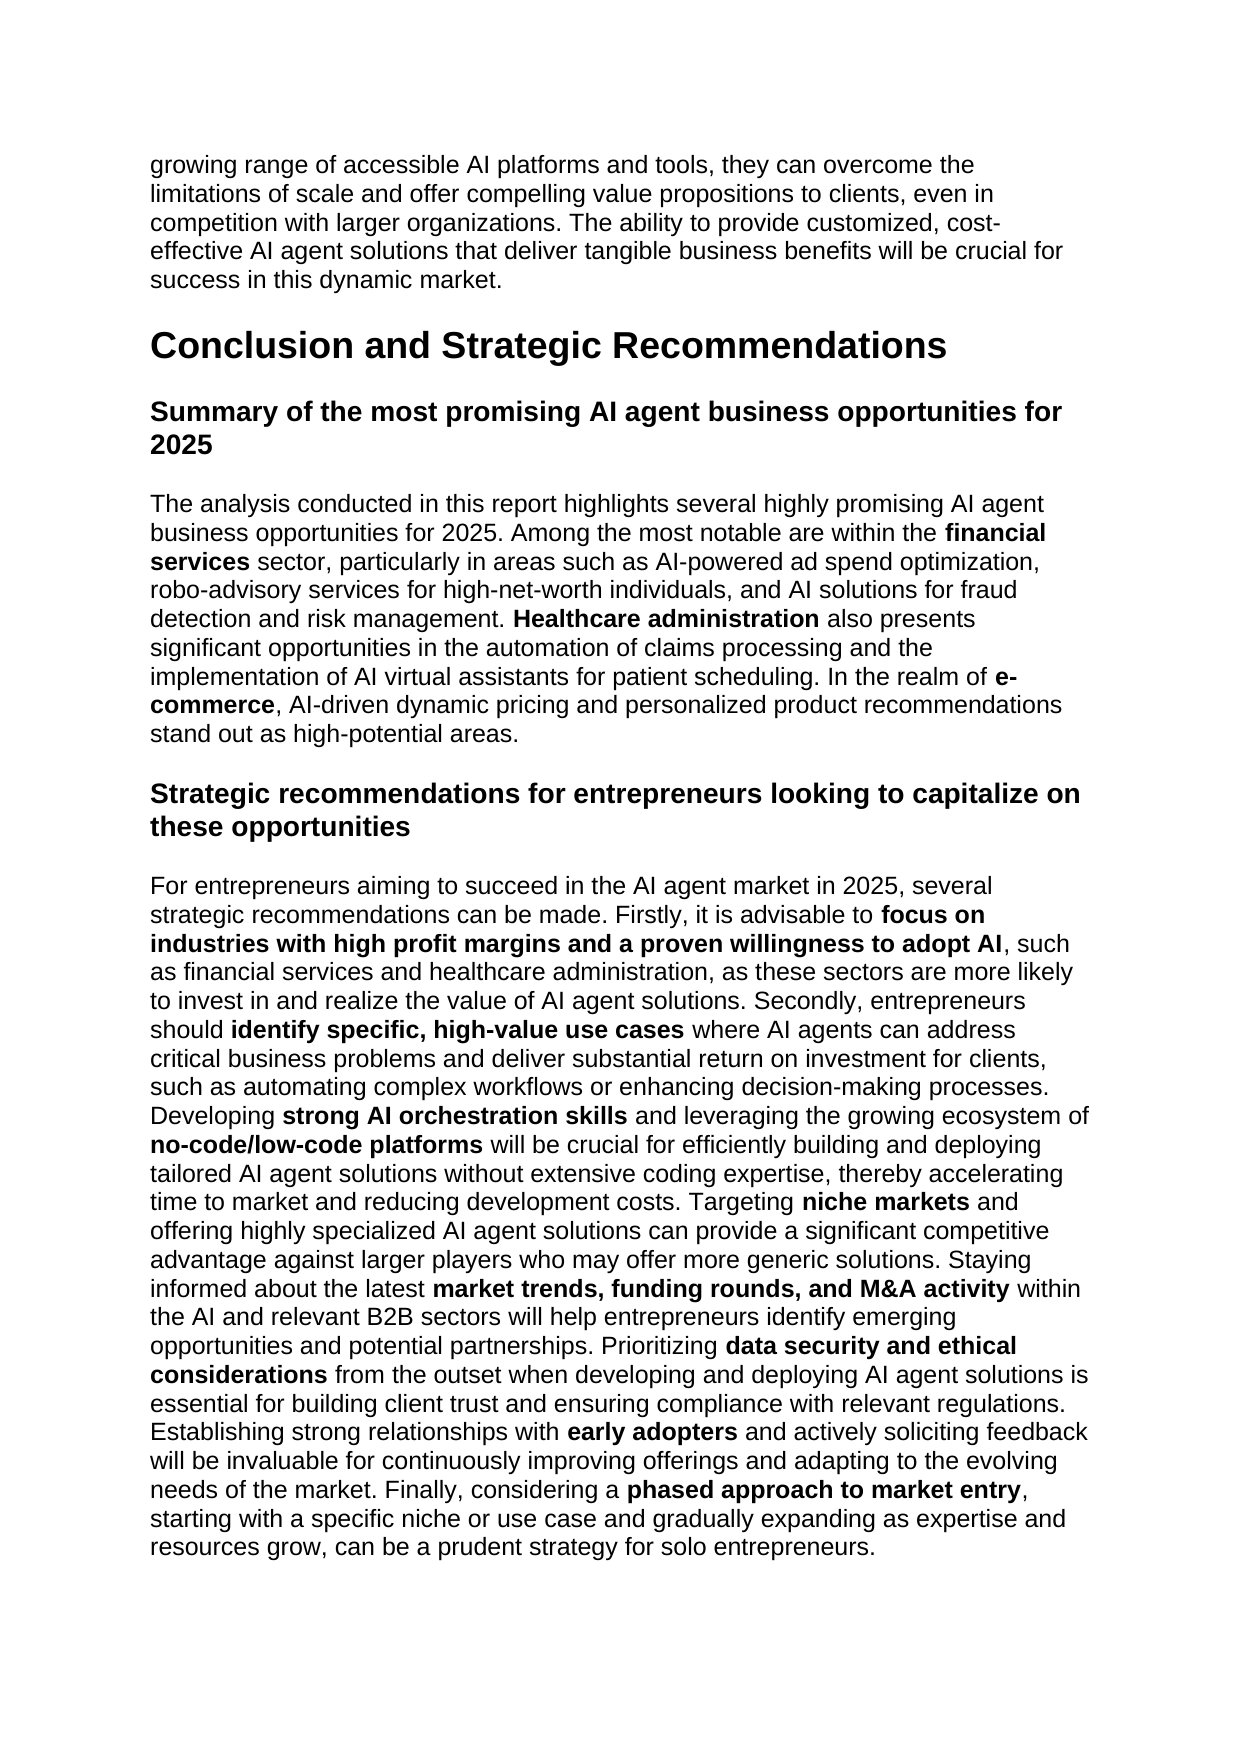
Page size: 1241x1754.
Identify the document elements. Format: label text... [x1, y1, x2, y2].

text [150, 150, 1090, 294]
text Conclusion and Strategic Recommendations [150, 323, 1090, 366]
text Strategic recommendations for entrepreneurs looking to capitalize on these opportunities [150, 777, 1090, 842]
text The analysis conducted in this report highlights several highly promising AI agent business opportunities for 2025. Among the most notable are within the financial services sector, particularly in areas such as AI-powered ad spend optimization, robo-advisory services for high-net-worth individuals, and AI solutions for fraud detection and risk management. Healthcare administration also presents significant opportunities in the automation of claims processing and the implementation of AI virtual assistants for patient scheduling. In the realm of e-commerce, AI-driven dynamic pricing and personalized product recommendations stand out as high-potential areas. [150, 489, 1090, 748]
text Summary of the most promising AI agent business opportunities for 2025 [150, 395, 1090, 460]
text For entrepreneurs aiming to succeed in the AI agent market in 2025, several strategic recommendations can be made. Firstly, it is advisable to focus on industries with high profit margins and a proven willingness to adopt AI, such as financial services and healthcare administration, as these sectors are more likely to invest in and realize the value of AI agent solutions. Secondly, entrepreneurs should identify specific, high-value use cases where AI agents can address critical business problems and deliver substantial return on investment for clients, such as automating complex workflows or enhancing decision-making processes. Developing strong AI orchestration skills and leveraging the growing ecosystem of no-code/low-code platforms will be crucial for efficiently building and deploying tailored AI agent solutions without extensive coding expertise, thereby accelerating time to market and reducing development costs. Targeting niche markets and offering highly specialized AI agent solutions can provide a significant competitive advantage against larger players who may offer more generic solutions. Staying informed about the latest market trends, funding rounds, and M&A activity within the AI and relevant B2B sectors will help entrepreneurs identify emerging opportunities and potential partnerships. Prioritizing data security and ethical considerations from the outset when developing and deploying AI agent solutions is essential for building client trust and ensuring compliance with relevant regulations. Establishing strong relationships with early adopters and actively soliciting feedback will be invaluable for continuously improving offerings and adapting to the evolving needs of the market. Finally, considering a phased approach to market entry, starting with a specific niche or use case and gradually expanding as expertise and resources grow, can be a prudent strategy for solo entrepreneurs. [150, 871, 1090, 1561]
